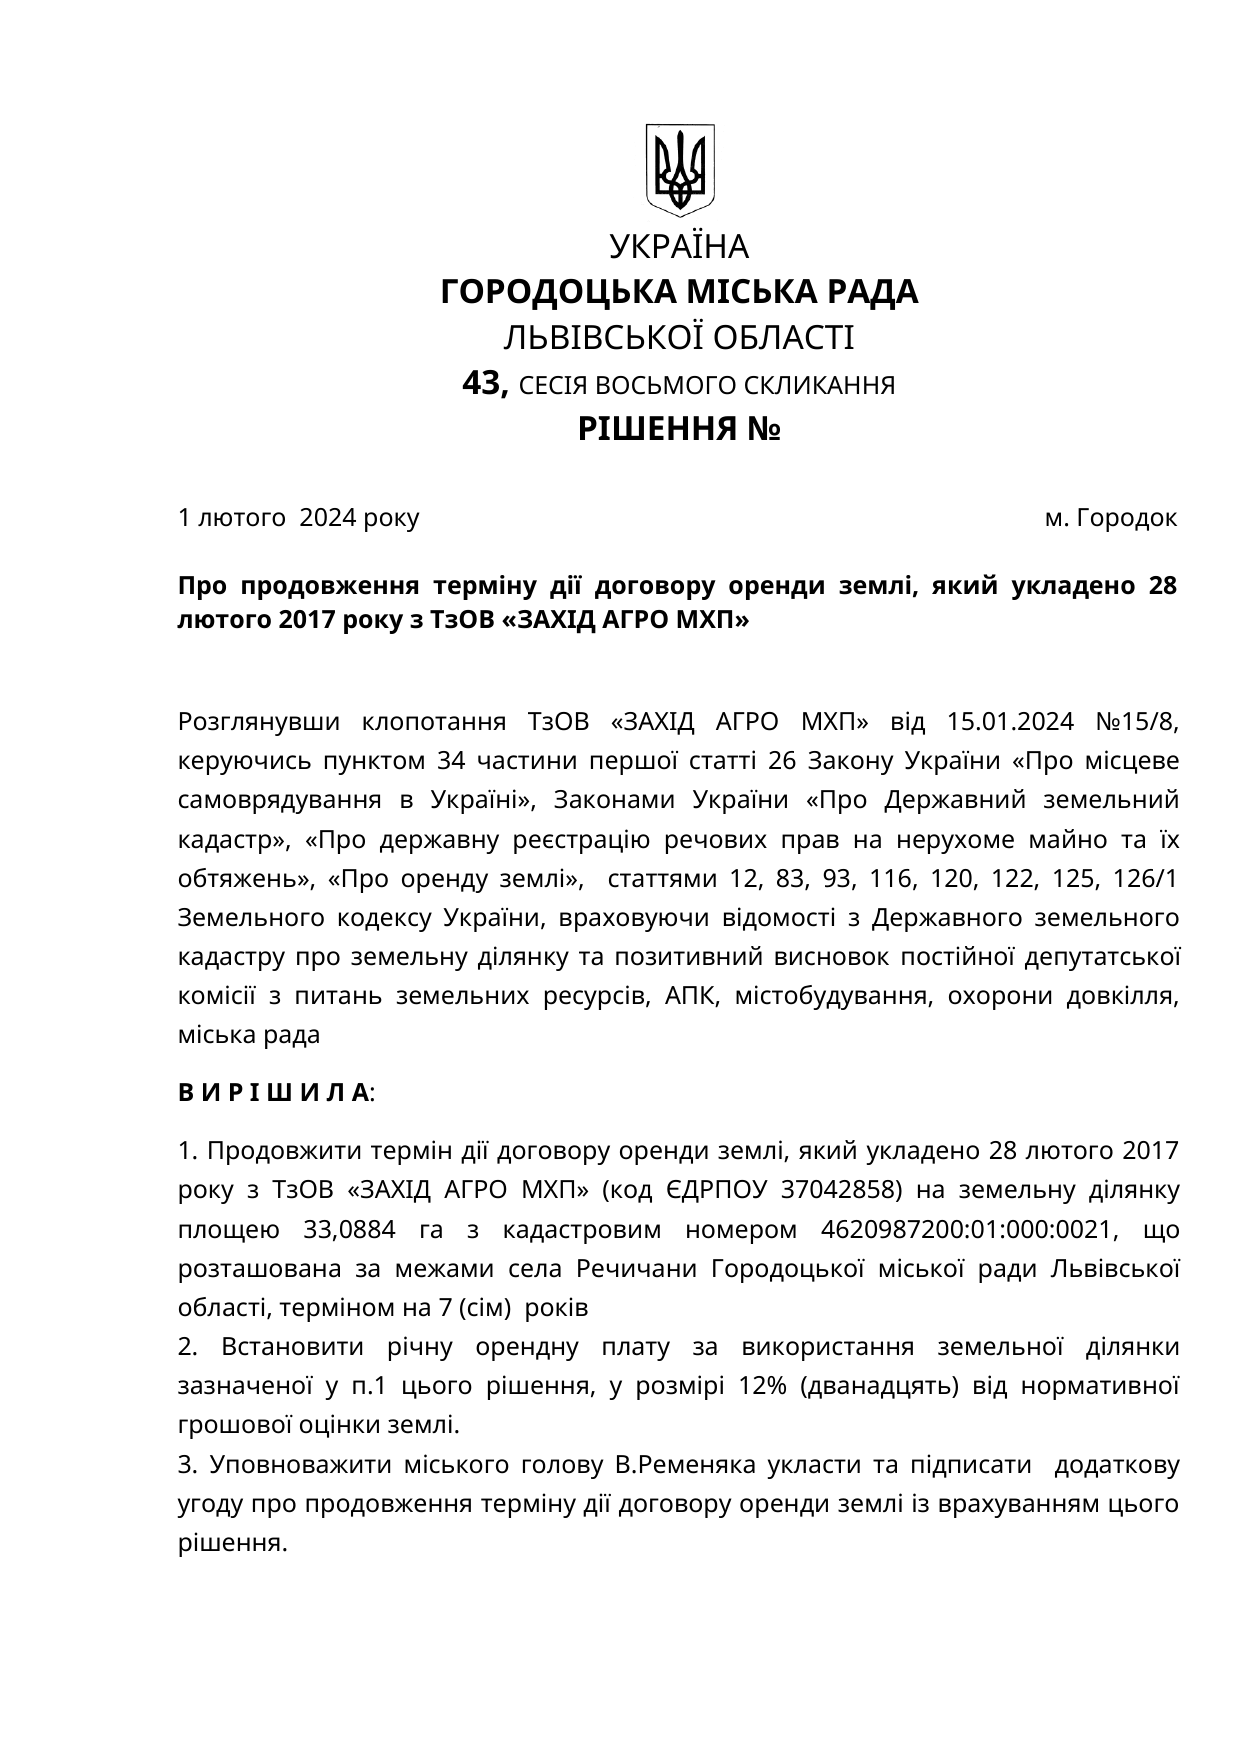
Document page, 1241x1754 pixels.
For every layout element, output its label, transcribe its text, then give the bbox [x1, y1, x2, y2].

text 43, сесія восьмого скликання [177, 359, 1181, 404]
text В И Р І Ш И Л А: [177, 1075, 1181, 1109]
text УКРАЇНА [177, 223, 1181, 268]
text 3. Уповноважити міського голову В.Ременяка укласти та підписати додаткову угоду про продовження терміну дії договору оренди землі із врахуванням цього рішення. [177, 1446, 1181, 1559]
text 2. Встановити річну орендну плату за використання земельної ділянки зазначеної у п.1 цього рішення, у розмірі 12% (дванадцять) від нормативної грошової оцінки землі. [177, 1329, 1181, 1441]
text 1. Продовжити термін дії договору оренди землі, який укладено 28 лютого 2017 року з ТзОВ «ЗАХІД АГРО МХП» (код ЄДРПОУ 37042858) на земельну ділянку площею 33,0884 га з кадастровим номером 4620987200:01:000:0021, що розташована за межами села Речичани Городоцької міської ради Львівської області, терміном на 7 (сім) років [177, 1133, 1181, 1324]
text Розглянувши клопотання ТзОВ «ЗАХІД АГРО МХП» від 15.01.2024 №15/8, керуючись пунктом 34 частини першої статті 26 Закону України «Про місцеве самоврядування в Україні», Законами України «Про Державний земельний кадастр», «Про державну реєстрацію речових прав на нерухоме майно та їх обтяжень», «Про оренду землі», статтями 12, 83, 93, 116, 120, 122, 125, 126/1 Земельного кодексу України, враховуючи відомості з Державного земельного кадастру про земельну ділянку та позитивний висновок постійної депутатської комісії з питань земельних ресурсів, АПК, містобудування, охорони довкілля, міська рада [177, 704, 1181, 1051]
text Про продовження терміну дії договору оренди землі, який укладено 28 лютого 2017 року з ТзОВ «ЗАХІД АГРО МХП» [177, 568, 1178, 636]
text 1 лютого 2024 року м. Городок [177, 499, 1181, 533]
picture [633, 118, 726, 222]
text ГОРОДОЦЬКА МІСЬКА РАДА [177, 268, 1181, 313]
text РІШЕННЯ № [177, 404, 1181, 450]
text ЛЬВІВСЬКОЇ ОБЛАСТІ [177, 313, 1181, 359]
